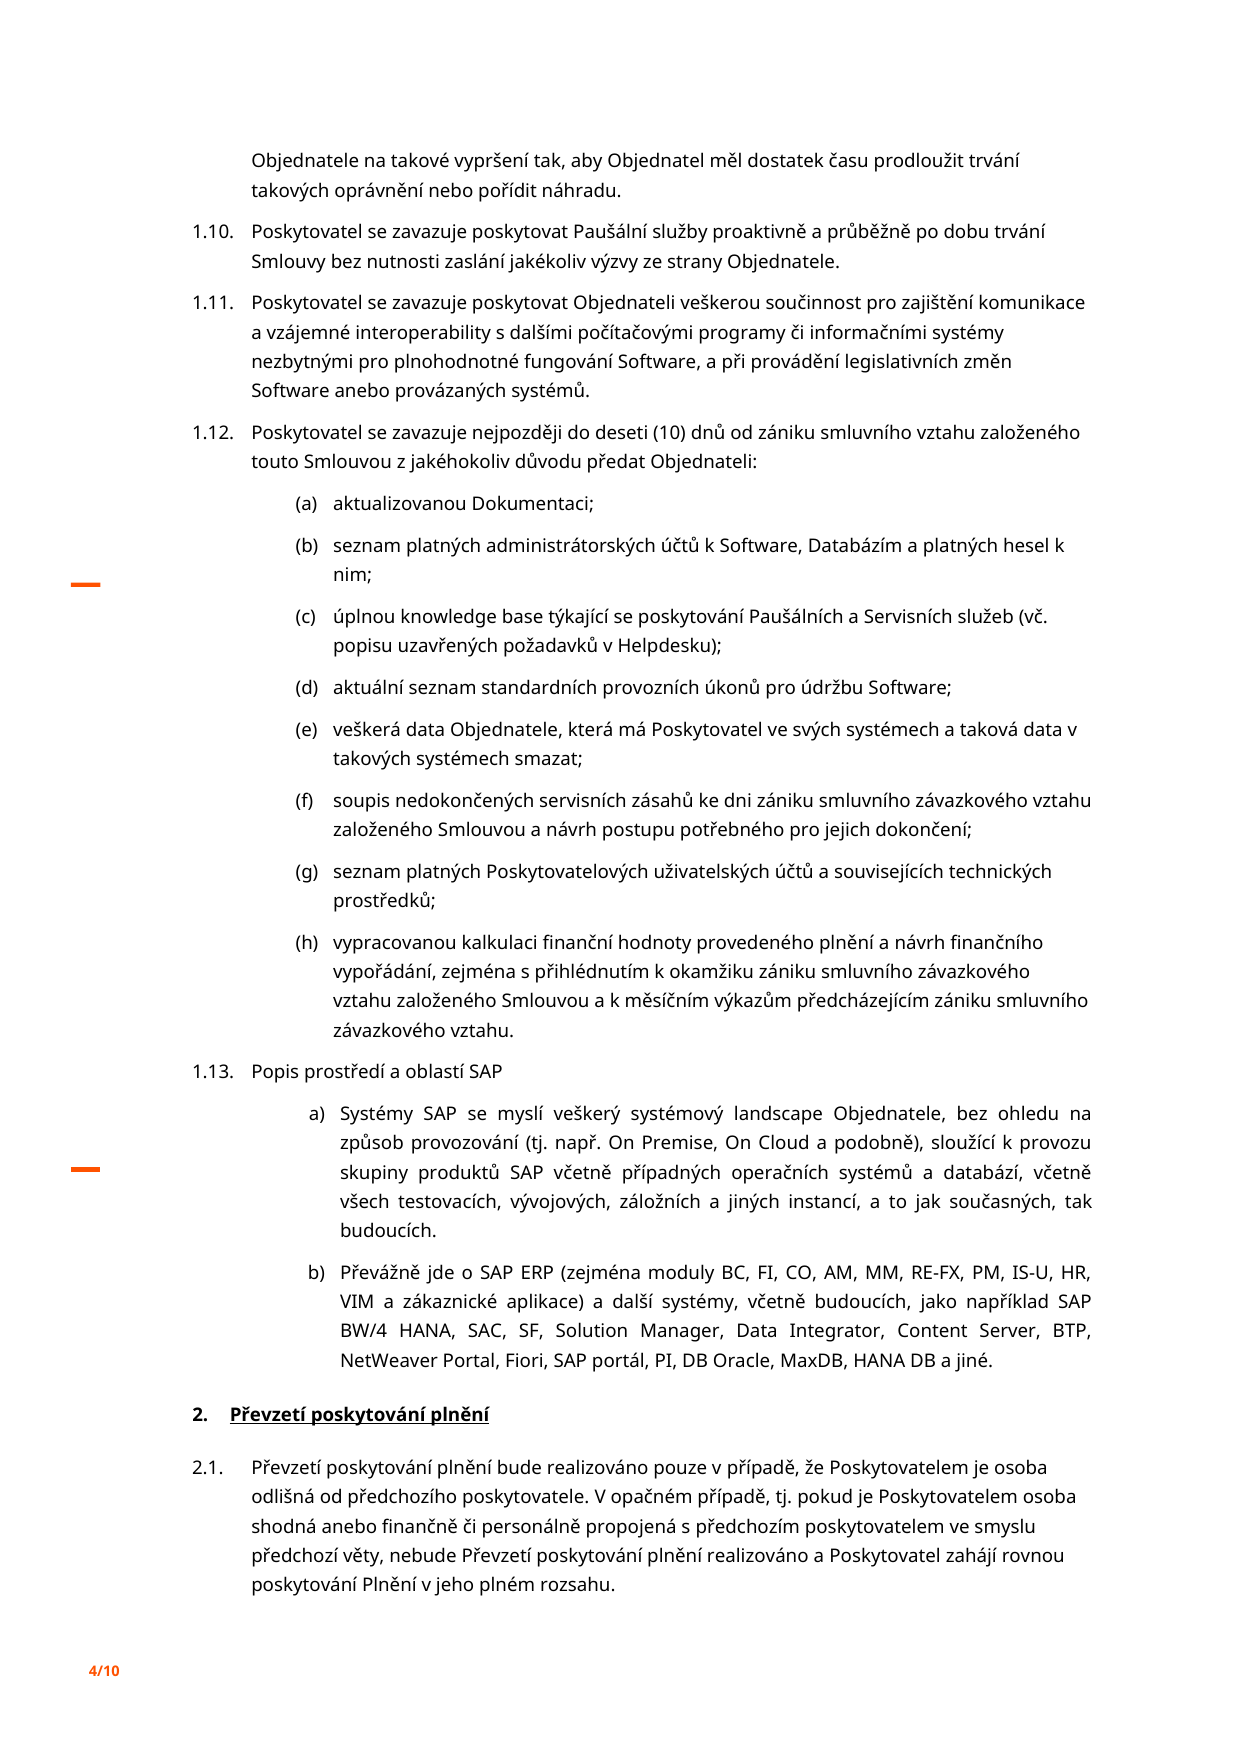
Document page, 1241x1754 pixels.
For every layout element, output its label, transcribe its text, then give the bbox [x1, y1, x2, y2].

list Poskytovatel se zavazuje poskytovat Objednateli veškerou součinnost pro zajištění komunikace a vzájemné interoperability s dalšími počítačovými programy či informačními systémy nezbytnými pro plnohodnotné fungování Software, a při provádění legislativních změn Software anebo provázaných systémů. [192, 290, 1093, 403]
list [192, 148, 1093, 202]
list úplnou knowledge base týkající se poskytování Paušálních a Servisních služeb (vč. popisu uzavřených požadavků v Helpdesku); [295, 603, 1093, 658]
list seznam platných administrátorských účtů k Software, Databázím a platných hesel k nim; [295, 532, 1093, 587]
list vypracovanou kalkulaci finanční hodnoty provedeného plnění a návrh finančního vypořádání, zejména s přihlédnutím k okamžiku zániku smluvního závazkového vztahu založeného Smlouvou a k měsíčním výkazům předcházejícím zániku smluvního závazkového vztahu. [295, 929, 1093, 1042]
list Převzetí poskytování plnění bude realizováno pouze v případě, že Poskytovatelem je osoba odlišná od předchozího poskytovatele. V opačném případě, tj. pokud je Poskytovatelem osoba shodná anebo finančně či personálně propojená s předchozím poskytovatelem ve smyslu předchozí věty, nebude Převzetí poskytování plnění realizováno a Poskytovatel zahájí rovnou poskytování Plnění v jeho plném rozsahu. [192, 1454, 1093, 1597]
list aktualizovanou Dokumentaci; [295, 490, 1093, 516]
list Poskytovatel se zavazuje poskytovat Paušální služby proaktivně a průběžně po dobu trvání Smlouvy bez nutnosti zaslání jakékoliv výzvy ze strany Objednatele. [192, 219, 1093, 273]
subtitle Převzetí poskytování plnění [192, 1401, 1093, 1427]
list Systémy SAP se myslí veškerý systémový landscape Objednatele, bez ohledu na způsob provozování (tj. např. On Premise, On Cloud a podobně), sloužící k provozu skupiny produktů SAP včetně případných operačních systémů a databází, včetně všech testovacích, vývojových, záložních a jiných instancí, a to jak současných, tak budoucích. [325, 1100, 1093, 1243]
list Poskytovatel se zavazuje nejpozději do deseti (10) dnů od zániku smluvního vztahu založeného touto Smlouvou z jakéhokoliv důvodu předat Objednateli: [192, 419, 1093, 474]
list soupis nedokončených servisních zásahů ke dni zániku smluvního závazkového vztahu založeného Smlouvou a návrh postupu potřebného pro jejich dokončení; [295, 787, 1093, 842]
list seznam platných Poskytovatelových uživatelských účtů a souvisejících technických prostředků; [295, 858, 1093, 913]
list veškerá data Objednatele, která má Poskytovatel ve svých systémech a taková data v takových systémech smazat; [295, 716, 1093, 771]
list Převážně jde o SAP ERP (zejména moduly BC, FI, CO, AM, MM, RE-FX, PM, IS-U, HR, VIM a zákaznické aplikace) a další systémy, včetně budoucích, jako například SAP BW/4 HANA, SAC, SF, Solution Manager, Data Integrator, Content Server, BTP, NetWeaver Portal, Fiori, SAP portál, PI, DB Oracle, MaxDB, HANA DB a jiné. [325, 1259, 1093, 1373]
list aktuální seznam standardních provozních úkonů pro údržbu Software; [295, 674, 1093, 700]
list Popis prostředí a oblastí SAP [192, 1059, 1093, 1084]
